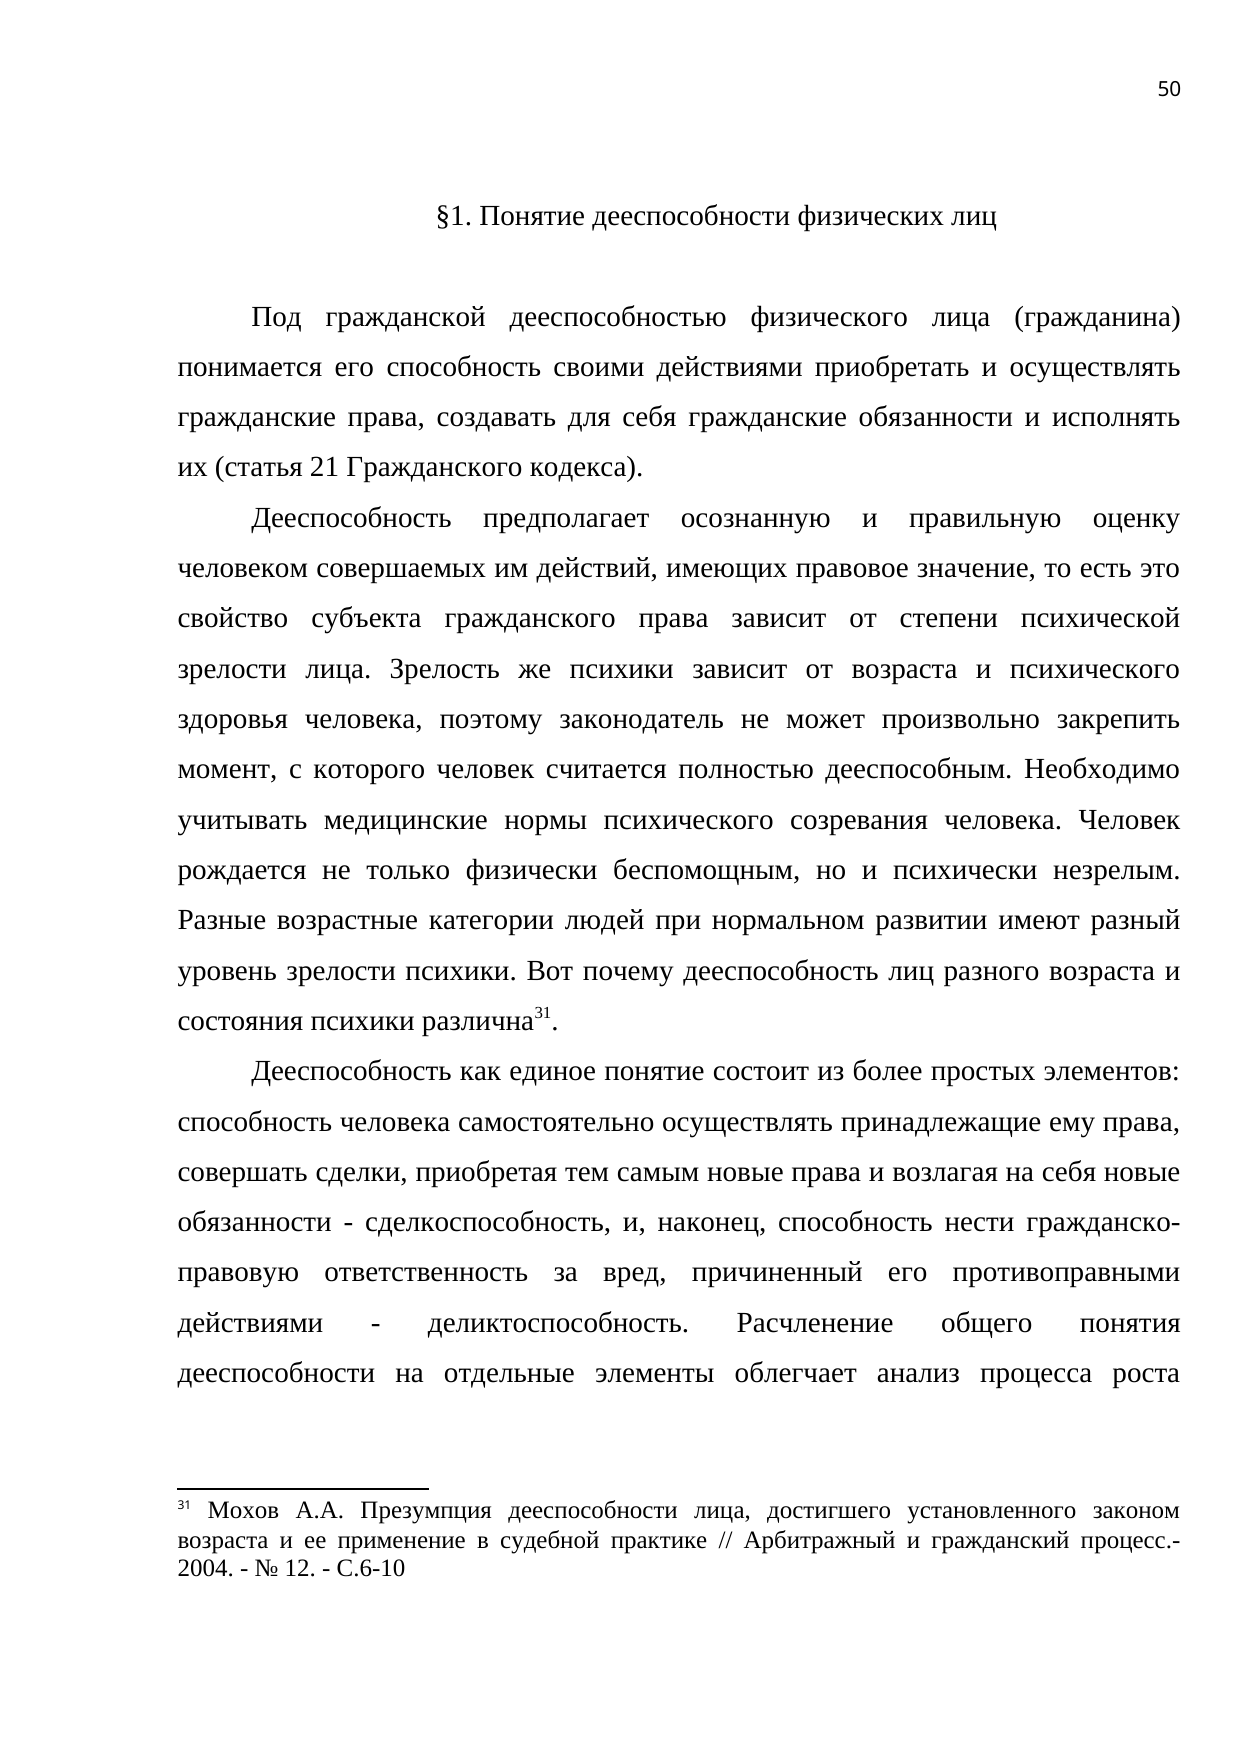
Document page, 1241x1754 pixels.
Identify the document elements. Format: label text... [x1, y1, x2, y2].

text §1. Понятие дееспособности физических лиц [177, 198, 1181, 232]
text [177, 1053, 1181, 1389]
text Под гражданской дееспособностью физического лица (гражданина) понимается его способность своими действиями приобретать и осуществлять гражданские права, создавать для себя гражданские обязанности и исполнять их (статья 21 Гражданского кодекса). [177, 299, 1181, 483]
text Дееспособность предполагает осознанную и правильную оценку человеком совершаемых им действий, имеющих правовое значение, то есть это свойство субъекта гражданского права зависит от степени психической зрелости лица. Зрелость же психики зависит от возраста и психического здоровья человека, поэтому законодатель не может произвольно закрепить момент, с которого человек считается полностью дееспособным. Необходимо учитывать медицинские нормы психического созревания человека. Человек рождается не только физически беспомощным, но и психически незрелым. Разные возрастные категории людей при нормальном развитии имеют разный уровень зрелости психики. Вот почему дееспособность лиц разного возраста и состояния психики различна. [177, 500, 1181, 1037]
